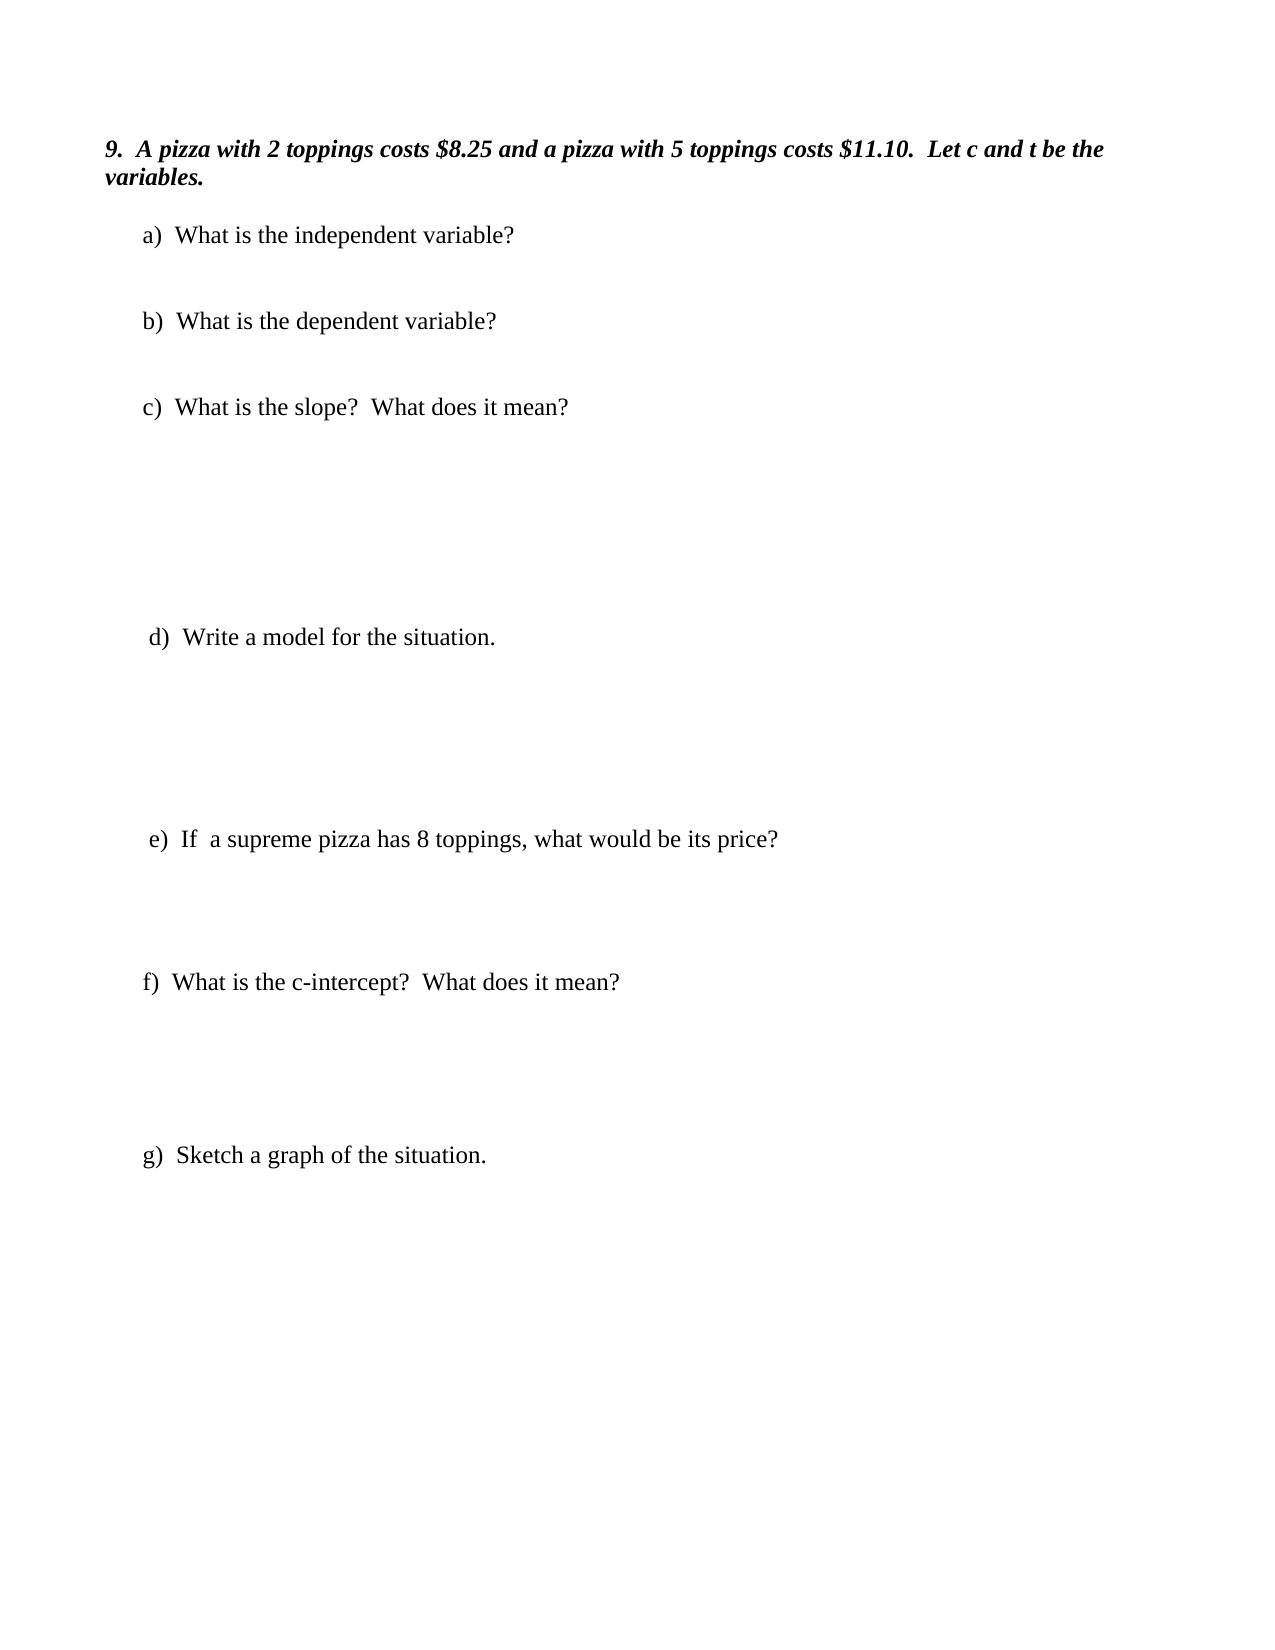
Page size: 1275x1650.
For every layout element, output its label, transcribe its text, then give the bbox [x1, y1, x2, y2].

text b) What is the dependent variable? [105, 306, 1170, 335]
text a) What is the independent variable? [105, 220, 1170, 249]
text 9. A pizza with 2 toppings costs $8.25 and a pizza with 5 toppings costs $11.10. Let c and t be the variables. [105, 134, 1170, 191]
text d) Write a model for the situation. [105, 622, 1170, 651]
text c) What is the slope? What does it mean? [105, 392, 1170, 421]
text e) If a supreme pizza has 8 toppings, what would be its price? [105, 824, 1170, 852]
text g) Sketch a graph of the situation. [105, 1140, 1170, 1169]
text f) What is the c-intercept? What does it mean? [105, 967, 1170, 996]
